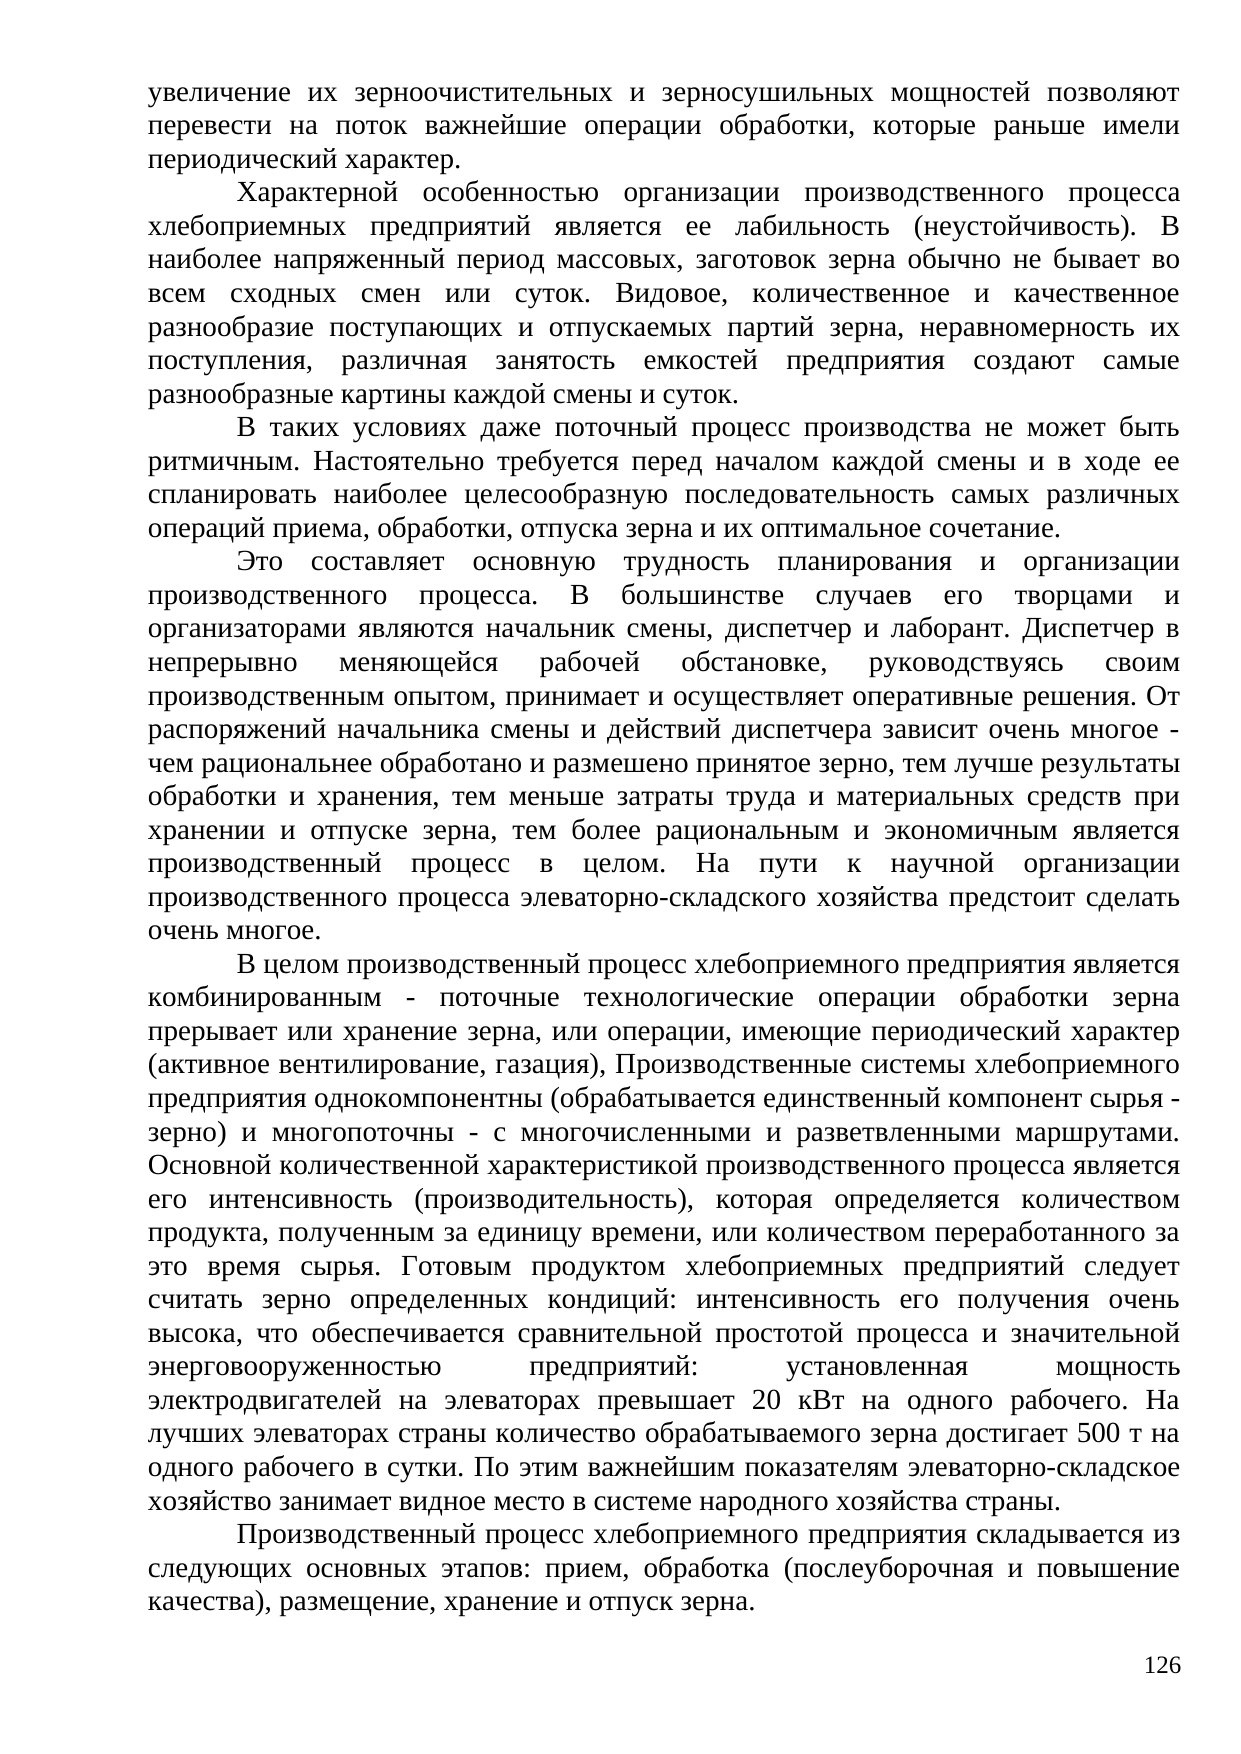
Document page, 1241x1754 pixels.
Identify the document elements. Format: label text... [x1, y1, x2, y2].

text В целом производственный процесс хлебоприемного предприятия является комбинированным - поточные технологические операции обработки зерна прерывает или хранение зерна, или операции, имеющие периодический характер (активное вентилирование, газация), Производственные системы хлебоприемного предприятия однокомпонентны (обрабатывается единственный компонент сырья - зерно) и многопоточны - с многочисленными и разветвленными маршрутами. Основной количественной характеристикой производственного процесса является его интенсивность (производительность), которая определяется количеством продукта, полученным за единицу времени, или количеством переработанного за это время сырья. Готовым продуктом хлебоприемных предприятий следует считать зерно определенных кондиций: интенсивность его получения очень высока, что обеспечивается сравнительной простотой процесса и значительной энерговооруженностью предприятий: установленная мощность электродвигателей на элеваторах превышает 20 кВт на одного рабочего. На лучших элеваторах страны количество обрабатываемого зерна достигает 500 т на одного рабочего в сутки. По этим важнейшим показателям элеваторно-складское хозяйство занимает видное место в системе народного хозяйства страны. [148, 946, 1181, 1516]
text В таких условиях даже поточный процесс производства не может быть ритмичным. Настоятельно требуется перед началом каждой смены и в ходе ее спланировать наиболее целесообразную последовательность самых различных операций приема, обработки, отпуска зерна и их оптимальное сочетание. [148, 409, 1181, 543]
text Это составляет основную трудность планирования и организации производственного процесса. В большинстве случаев его творцами и организаторами являются начальник смены, диспетчер и лаборант. Диспетчер в непрерывно меняющейся рабочей обстановке, руководствуясь своим производственным опытом, принимает и осуществляет оперативные решения. От распоряжений начальника смены и действий диспетчера зависит очень многое - чем рациональнее обработано и размешено принятое зерно, тем лучше результаты обработки и хранения, тем меньше затраты труда и материальных средств при хранении и отпуске зерна, тем более рациональным и экономичным является производственный процесс в целом. На пути к научной организации производственного процесса элеваторно-складского хозяйства предстоит сделать очень многое. [148, 543, 1181, 946]
text Характерной особенностью организации производственного процесса хлебоприемных предприятий является ее лабильность (неустойчивость). В наиболее напряженный период массовых, заготовок зерна обычно не бывает во всем сходных смен или суток. Видовое, количественное и качественное разнообразие поступающих и отпускаемых партий зерна, неравномерность их поступления, различная занятость емкостей предприятия создают самые разнообразные картины каждой смены и суток. [148, 174, 1181, 409]
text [148, 74, 1181, 174]
text Производственный процесс хлебоприемного предприятия складывается из следующих основных этапов: прием, обработка (послеуборочная и повышение качества), размещение, хранение и отпуск зерна. [148, 1516, 1181, 1617]
